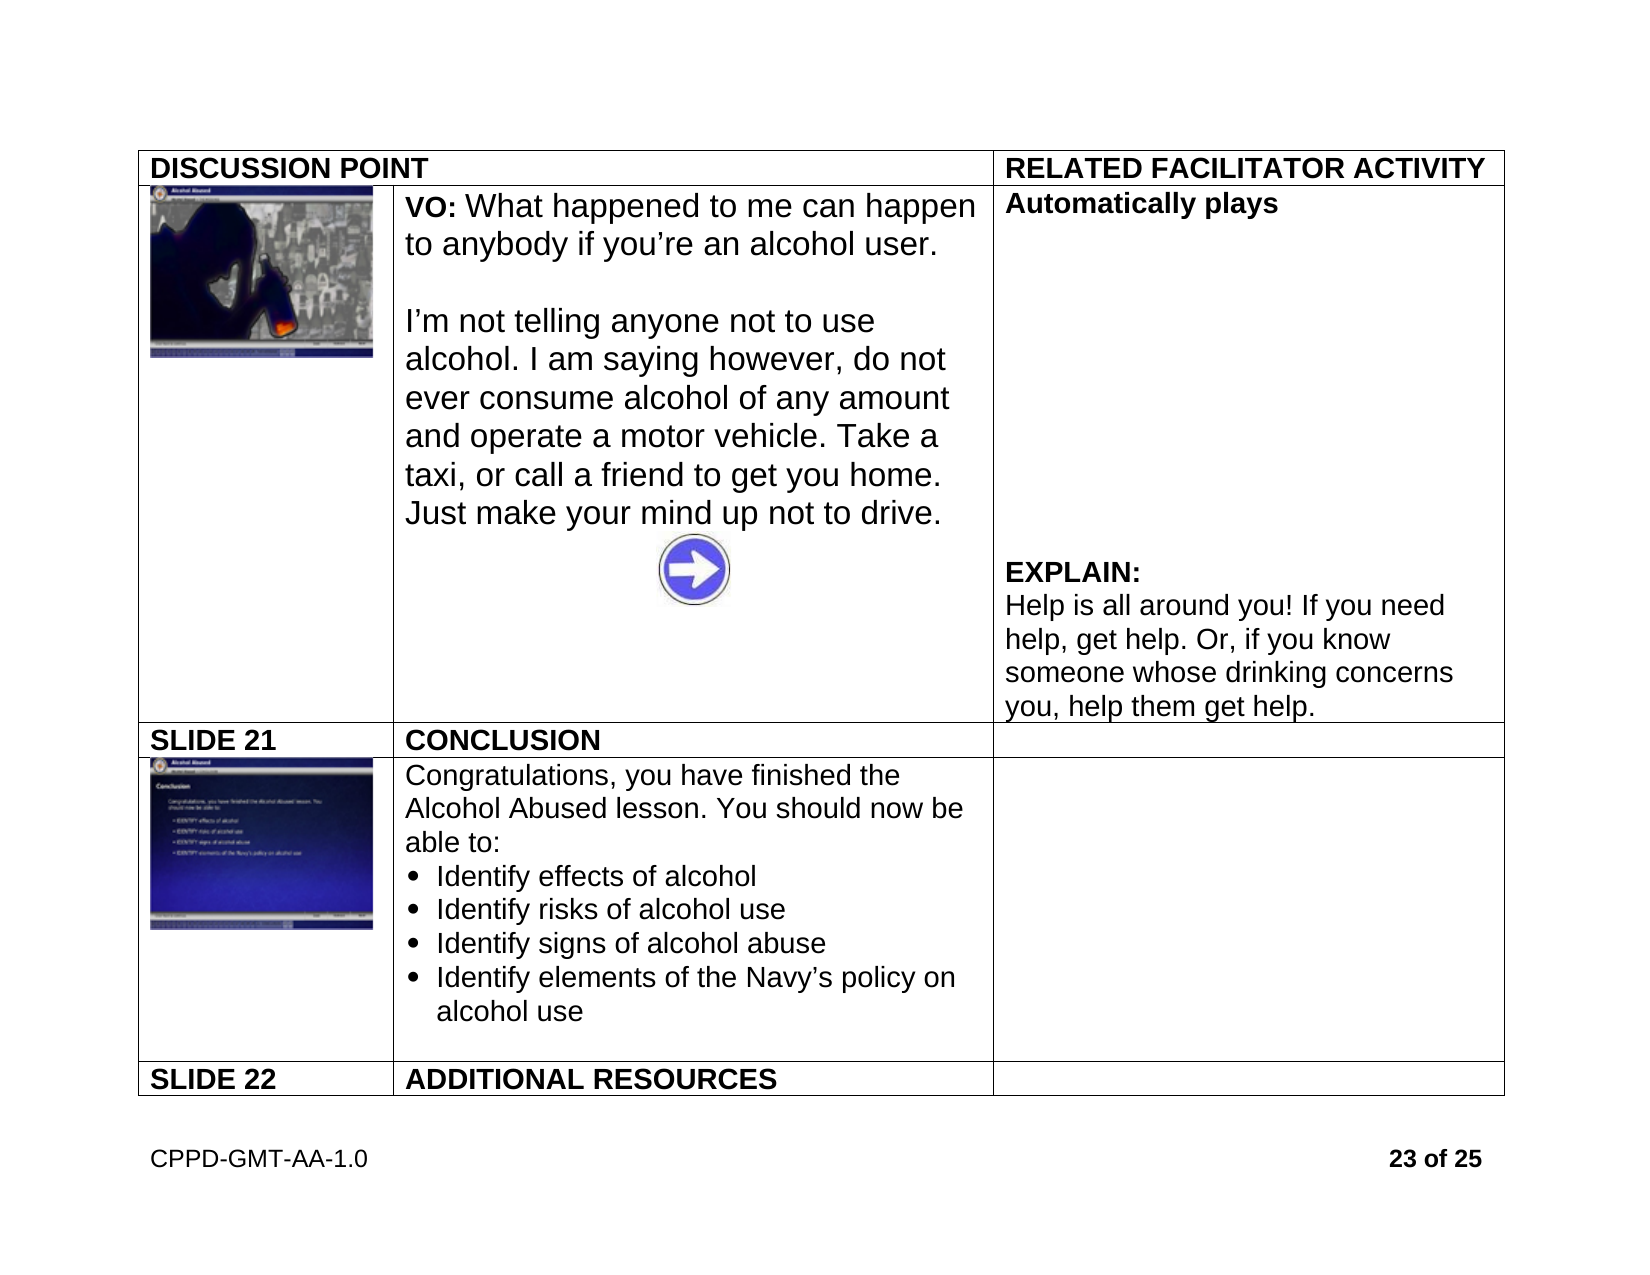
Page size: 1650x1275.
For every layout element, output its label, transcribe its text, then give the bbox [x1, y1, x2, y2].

table_cell [139, 186, 393, 722]
table_cell SLIDE 22 [139, 1062, 393, 1095]
table_cell [994, 723, 1504, 757]
table_cell [994, 758, 1504, 1061]
table_cell Congratulations, you have finished the Alcohol Abused lesson. You should now be able to: Identify effects of alcohol Identify risks of alcohol use Identify signs of alcohol abuse Identify elements of the Navy’s policy on alcohol use [394, 758, 993, 1061]
table_header RELATED FACILITATOR ACTIVITY [994, 151, 1504, 184]
picture [150, 757, 374, 930]
table_cell SLIDE 21 [139, 723, 393, 757]
table_cell [994, 1062, 1504, 1095]
picture [656, 531, 732, 607]
table_cell CONCLUSION [394, 723, 993, 757]
table_cell VO: What happened to me can happen to anybody if you’re an alcohol user. I’m not telling anyone not to use alcohol. I am saying however, do not ever consume alcohol of any amount and operate a motor vehicle. Take a taxi, or call a friend to get you home. Just make your mind up not to drive. [394, 186, 993, 722]
picture [150, 185, 374, 358]
table_header DISCUSSION POINT [139, 151, 993, 184]
table_cell ADDITIONAL RESOURCES [394, 1062, 993, 1095]
table_cell Automatically plays EXPLAIN: Help is all around you! If you need help, get help. Or, if you know someone whose drinking concerns you, help them get help. [994, 186, 1504, 722]
table_cell [139, 758, 393, 1061]
